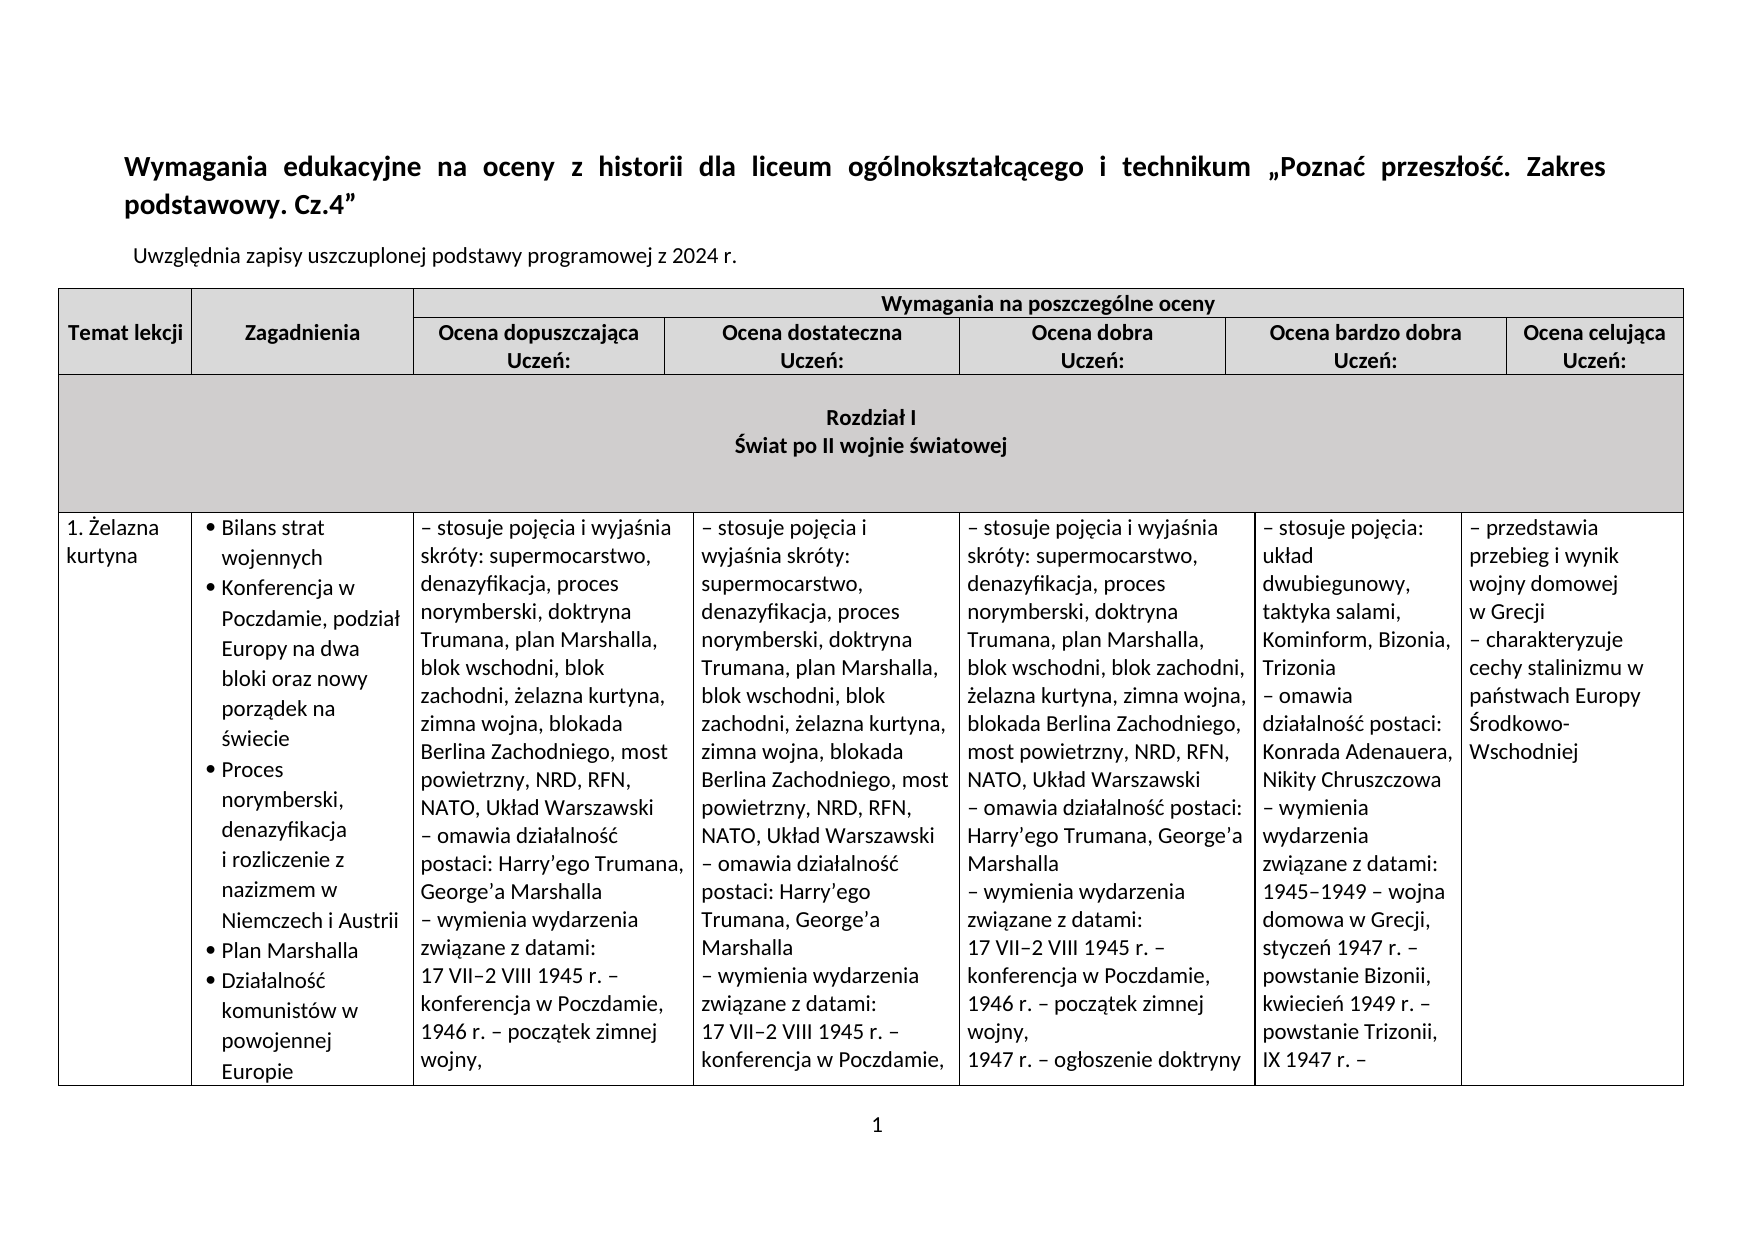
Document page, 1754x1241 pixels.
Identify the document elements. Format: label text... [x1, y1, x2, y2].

text Uwzględnia zapisy uszczuplonej podstawy programowej z 2024 r. [133, 241, 1606, 269]
table_cell Rozdział I Świat po II wojnie światowej [59, 375, 1683, 512]
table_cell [1462, 513, 1683, 1085]
table_cell Ocena dopuszczająca Uczeń: [414, 318, 664, 374]
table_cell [960, 513, 1254, 1085]
table_header Temat lekcji [59, 289, 191, 374]
table_cell Ocena bardzo dobra Uczeń: [1226, 318, 1506, 374]
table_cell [694, 513, 959, 1085]
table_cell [192, 513, 413, 1085]
table_cell Ocena dobra Uczeń: [960, 318, 1225, 374]
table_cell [1256, 513, 1461, 1085]
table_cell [414, 513, 693, 1085]
table_cell 1. Żelazna kurtyna [59, 513, 191, 1085]
table_header Zagadnienia [192, 289, 413, 374]
table_header Wymagania na poszczególne oceny [414, 289, 1683, 317]
text Wymagania edukacyjne na oceny z historii dla liceum ogólnokształcącego i technikum „Poznać przeszłość. Zakres podstawowy. Cz.4” [124, 148, 1606, 222]
table_cell Ocena dostateczna Uczeń: [665, 318, 959, 374]
table_cell Ocena celująca Uczeń: [1507, 318, 1683, 374]
